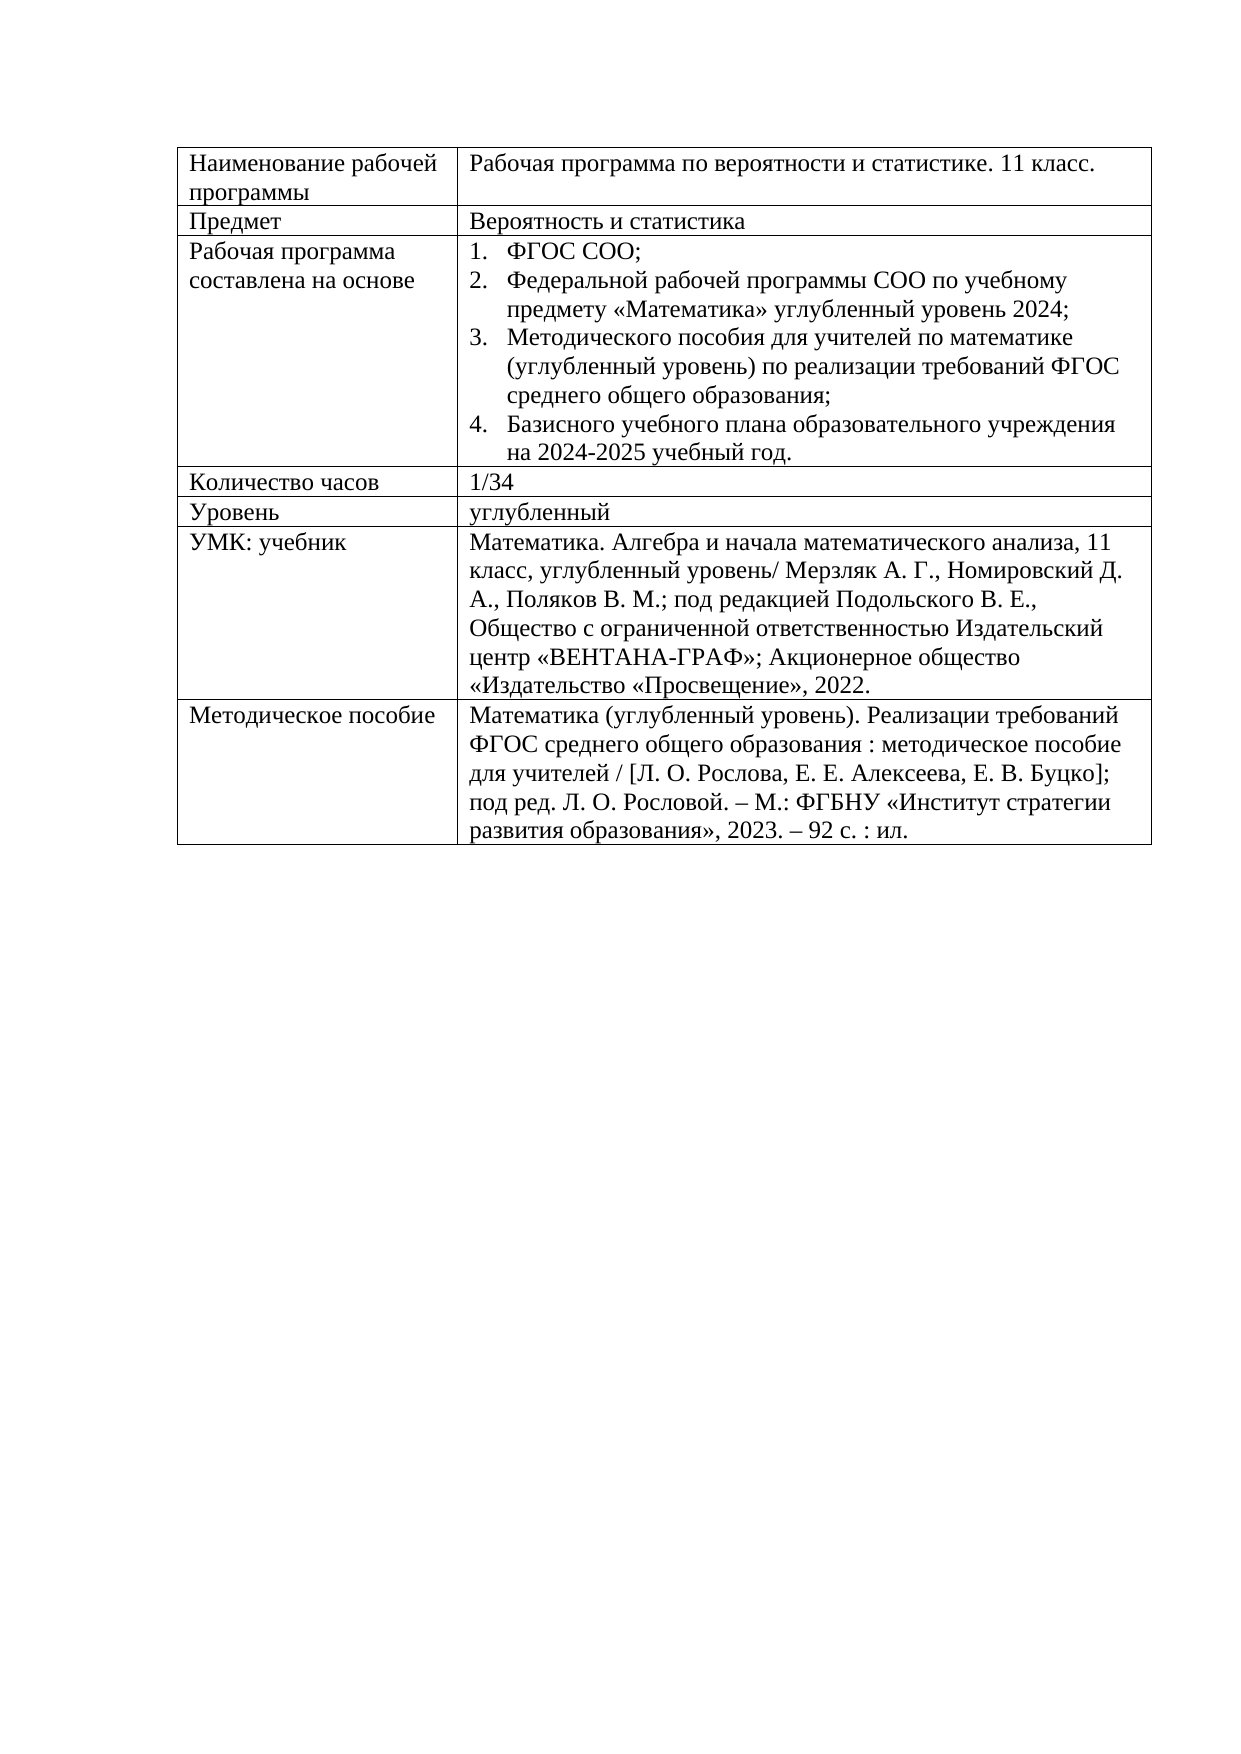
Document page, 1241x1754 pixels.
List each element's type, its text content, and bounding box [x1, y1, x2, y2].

table_cell Предмет [178, 206, 457, 235]
table_cell 1/34 [458, 467, 1151, 496]
table_cell Вероятность и статистика [458, 206, 1151, 235]
table_cell Уровень [178, 497, 457, 526]
table_cell Количество часов [178, 467, 457, 496]
table_cell Методическое пособие [178, 700, 457, 844]
table_header Наименование рабочей программы [178, 148, 457, 205]
table_cell Математика. Алгебра и начала математического анализа, 11 класс, углубленный уровень/ Мерзляк А. Г., Номировский Д. А., Поляков В. М.; под редакцией Подольского В. Е., Общество с ограниченной ответственностью Издательский центр «ВЕНТАНА-ГРАФ»; Акционерное общество «Издательство «Просвещение», 2022. [458, 527, 1151, 699]
table_header Рабочая программа по вероятности и статистике. 11 класс. [458, 148, 1151, 205]
table_cell углубленный [458, 497, 1151, 526]
table_cell УМК: учебник [178, 527, 457, 699]
table_cell Рабочая программа составлена на основе [178, 236, 457, 466]
table_cell Математика (углубленный уровень). Реализации требований ФГОС среднего общего образования : методическое пособие для учителей / [Л. О. Рослова, Е. Е. Алексеева, Е. В. Буцко]; под ред. Л. О. Рословой. – М.: ФГБНУ «Институт стратегии развития образования», 2023. – 92 с. : ил. [458, 700, 1151, 844]
